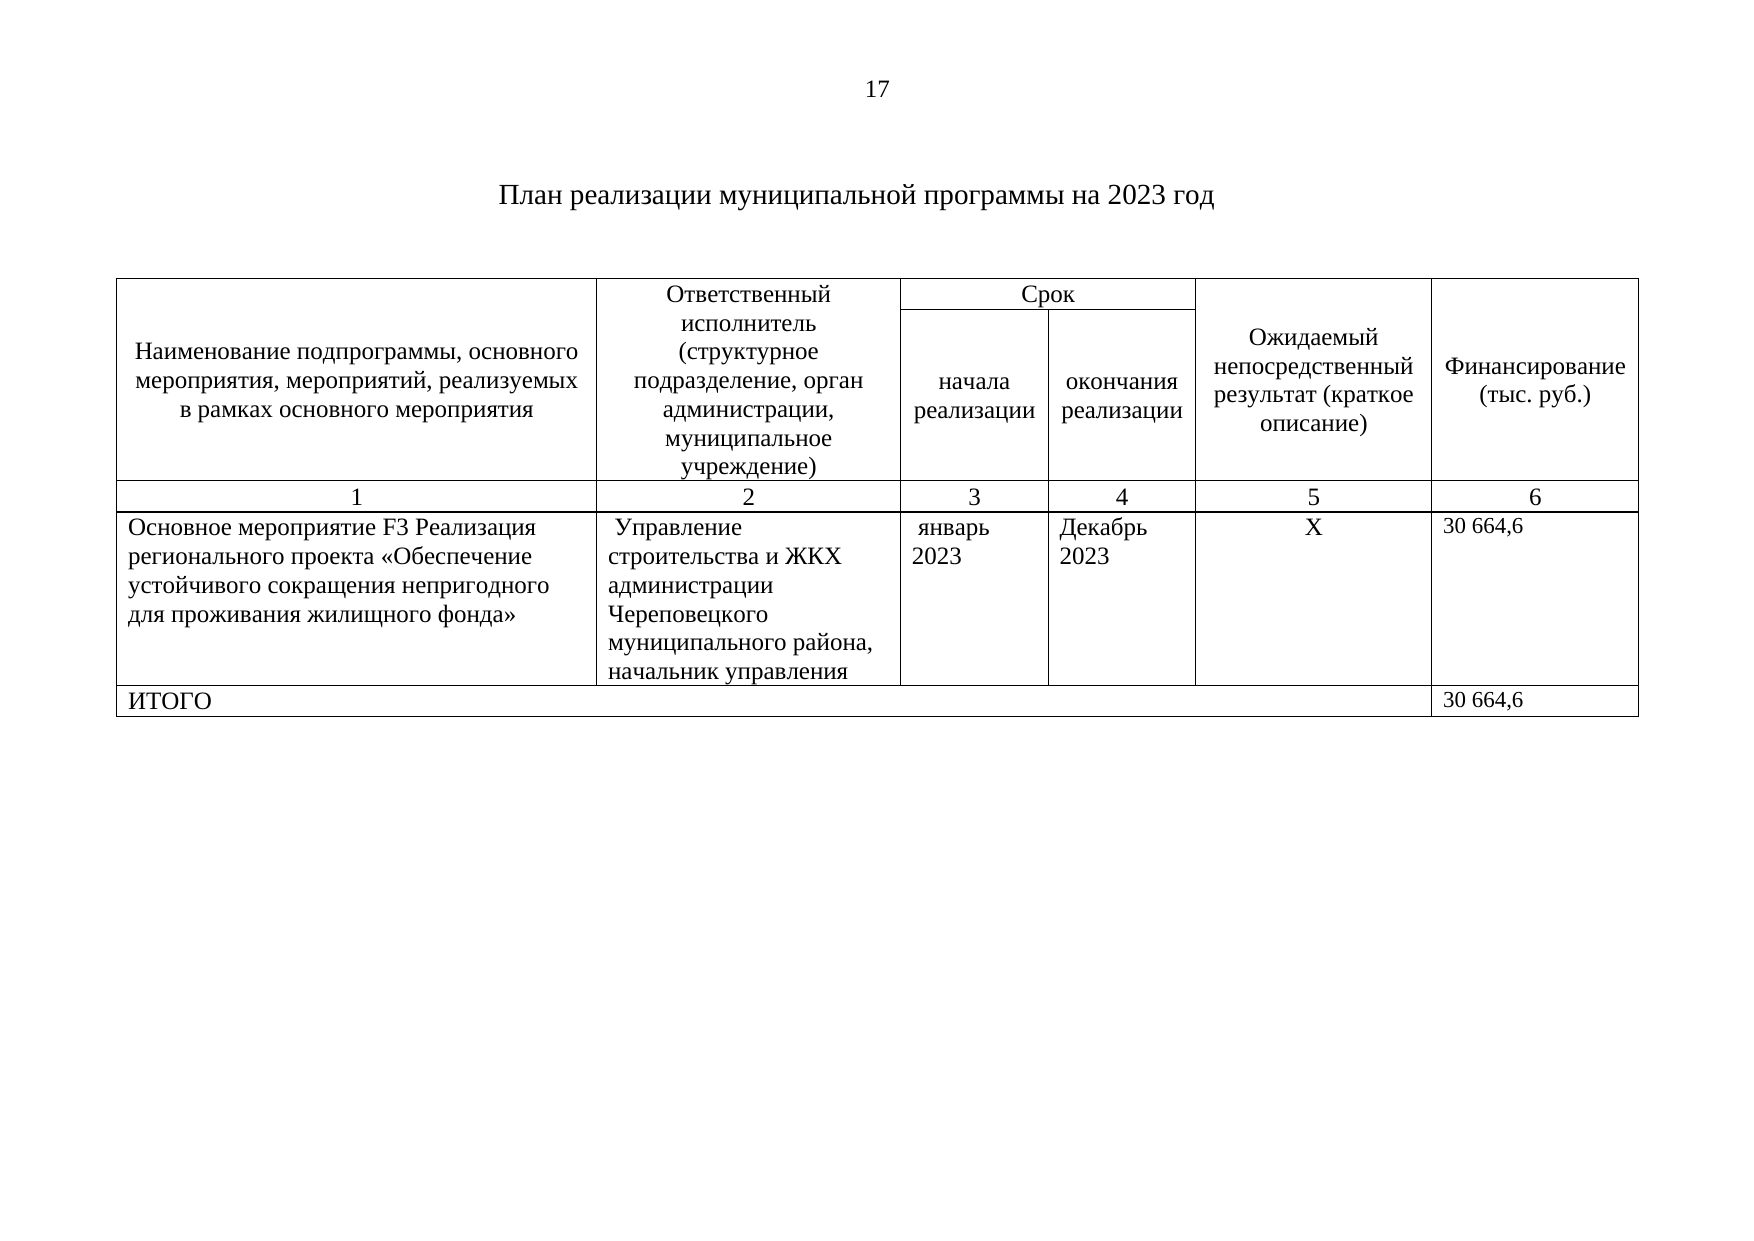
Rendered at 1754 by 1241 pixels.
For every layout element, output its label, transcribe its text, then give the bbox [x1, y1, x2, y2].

table_header Финансирование (тыс. руб.) [1432, 279, 1638, 480]
table_cell январь 2023 [901, 513, 1048, 685]
table_cell окончания реализации [1049, 310, 1195, 480]
text План реализации муниципальной программы на 2023 год [118, 177, 1595, 211]
table_header Ожидаемый непосредственный результат (краткое описание) [1196, 279, 1431, 480]
table_cell 1 [117, 481, 596, 511]
table_cell 2 [597, 481, 900, 511]
table_cell 5 [1196, 481, 1431, 511]
table_cell начала реализации [901, 310, 1048, 480]
table_cell Управление строительства и ЖКХ администрации Череповецкого муниципального района, начальник управления [597, 513, 900, 685]
table_cell ИТОГО [117, 686, 1431, 716]
table_cell Декабрь 2023 [1049, 513, 1195, 685]
table_cell 30 664,6 [1432, 686, 1638, 716]
table_cell 4 [1049, 481, 1195, 511]
table_cell Основное мероприятие F3 Реализация регионального проекта «Обеспечение устойчивого сокращения непригодного для проживания жилищного фонда» [117, 513, 596, 685]
table_header Наименование подпрограммы, основного мероприятия, мероприятий, реализуемых в рамках основного мероприятия [117, 279, 596, 480]
table_cell 3 [901, 481, 1048, 511]
table_cell 30 664,6 [1432, 513, 1638, 685]
table_header Срок [901, 279, 1195, 309]
table_header Ответственный исполнитель (структурное подразделение, орган администрации, муниципальное учреждение) [597, 279, 900, 480]
table_cell 6 [1432, 481, 1638, 511]
table_cell X [1196, 513, 1431, 685]
